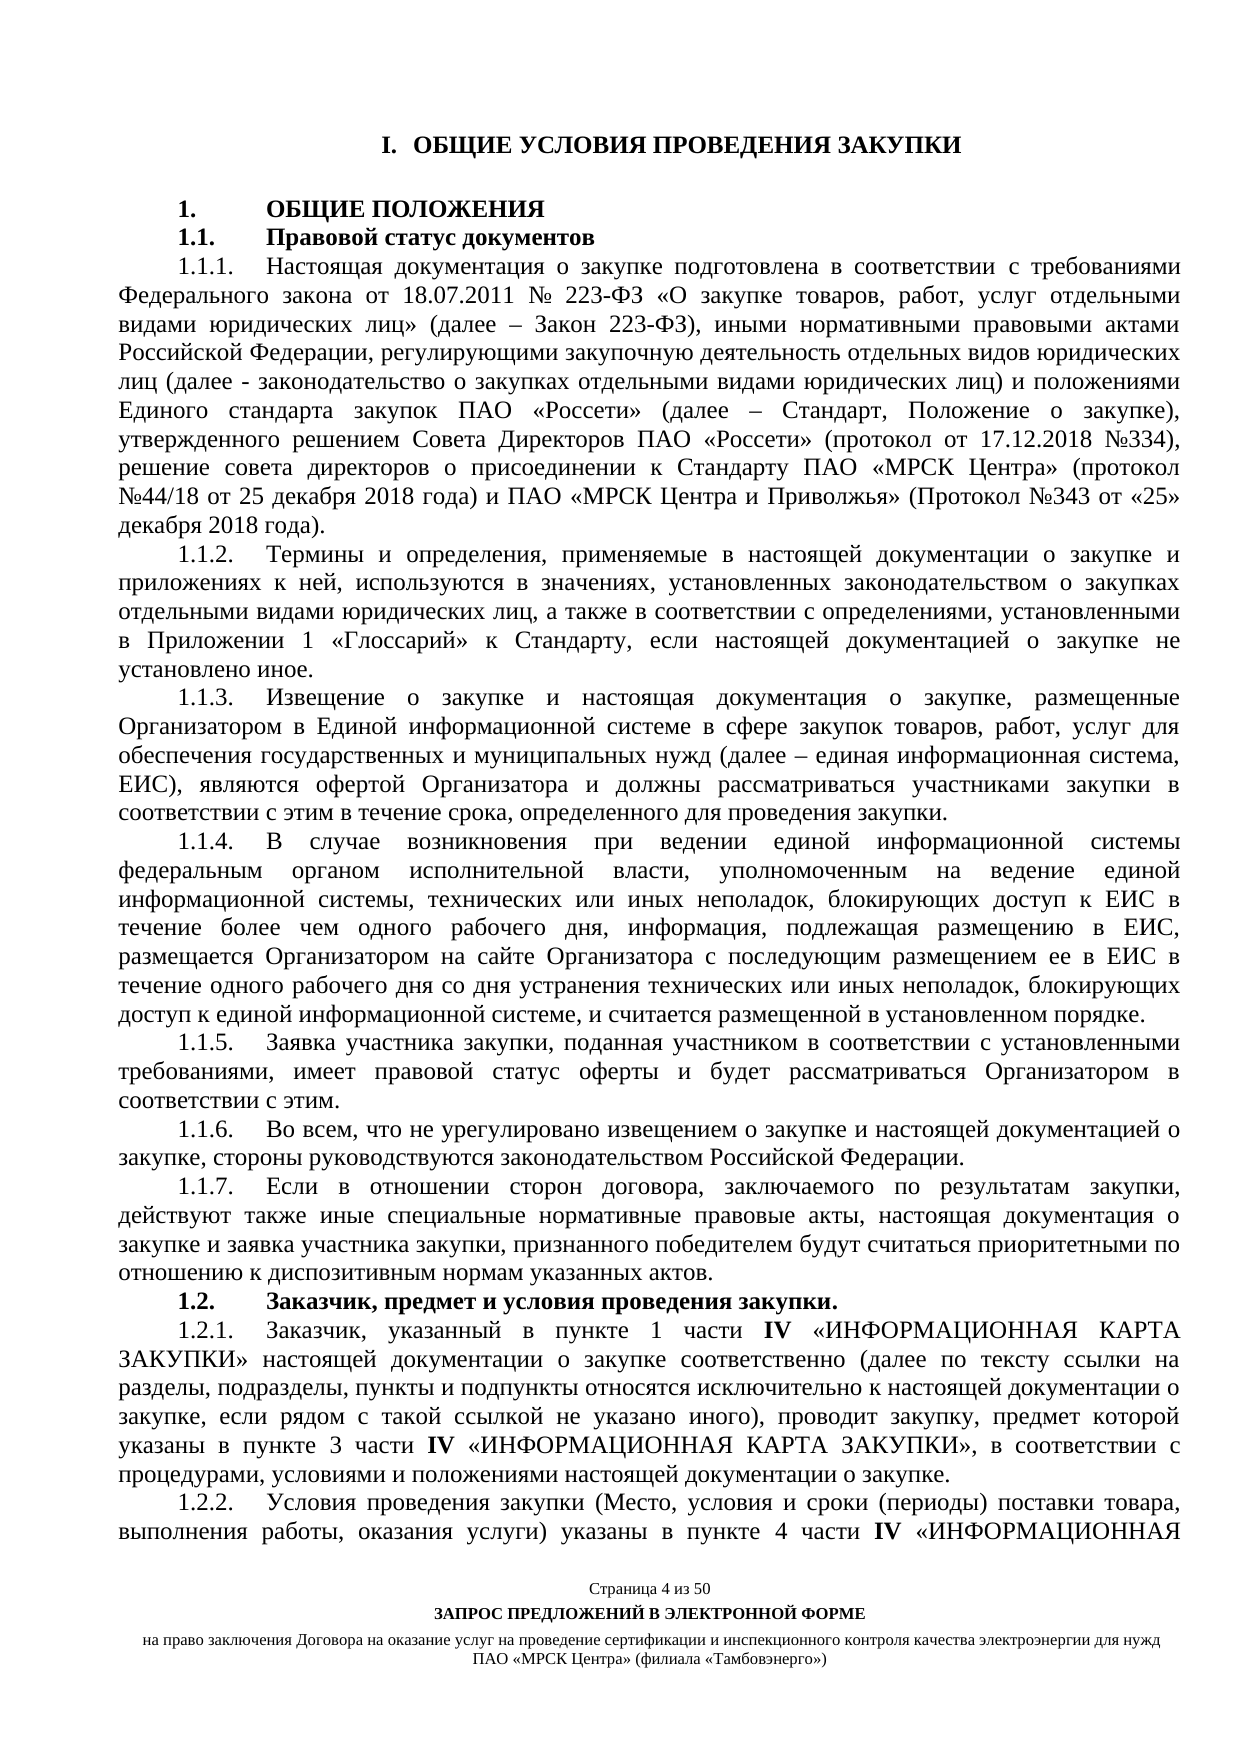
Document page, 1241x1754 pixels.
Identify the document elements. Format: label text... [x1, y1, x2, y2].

list Термины и определения, применяемые в настоящей документации о закупке и приложениях к ней, используются в значениях, установленных законодательством о закупках отдельными видами юридических лиц, а также в соответствии с определениями, установленными в Приложении 1 «Глоссарий» к Стандарту, если настоящей документацией о закупке не установлено иное. [118, 539, 1181, 682]
list Заявка участника закупки, поданная участником в соответствии с установленными требованиями, имеет правовой статус оферты и будет рассматриваться Организатором в соответствии с этим. [118, 1027, 1181, 1114]
list Во всем, что не урегулировано извещением о закупке и настоящей документацией о закупке, стороны руководствуются законодательством Российской Федерации. [118, 1114, 1181, 1171]
list В случае возникновения при ведении единой информационной системы федеральным органом исполнительной власти, уполномоченным на ведение единой информационной системы, технических или иных неполадок, блокирующих доступ к ЕИС в течение более чем одного рабочего дня, информация, подлежащая размещению в ЕИС, размещается Организатором на сайте Организатора с последующим размещением ее в ЕИС в течение одного рабочего дня со дня устранения технических или иных неполадок, блокирующих доступ к единой информационной системе, и считается размещенной в установленном порядке. [118, 826, 1181, 1027]
subtitle Заказчик, указанный в пункте 1 части IV «ИНФОРМАЦИОННАЯ КАРТА ЗАКУПКИ» настоящей документации о закупке соответственно (далее по тексту ссылки на разделы, подразделы, пункты и подпункты относятся исключительно к настоящей документации о закупке, если рядом с такой ссылкой не указано иного), проводит закупку, предмет которой указаны в пункте 3 части IV «ИНФОРМАЦИОННАЯ КАРТА ЗАКУПКИ», в соответствии с процедурами, условиями и положениями настоящей документации о закупке. [118, 1315, 1181, 1487]
subtitle Правовой статус документов [118, 222, 1181, 251]
list Извещение о закупке и настоящая документация о закупке, размещенные Организатором в Единой информационной системе в сфере закупок товаров, работ, услуг для обеспечения государственных и муниципальных нужд (далее – единая информационная система, ЕИС), являются офертой Организатора и должны рассматриваться участниками закупки в соответствии с этим в течение срока, определенного для проведения закупки. [118, 682, 1181, 826]
list Если в отношении сторон договора, заключаемого по результатам закупки, действуют также иные специальные нормативные правовые акты, настоящая документация о закупке и заявка участника закупки, признанного победителем будут считаться приоритетными по отношению к диспозитивным нормам указанных актов. [118, 1171, 1181, 1286]
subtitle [118, 1487, 1181, 1545]
subtitle ОБЩИЕ ПОЛОЖЕНИЯ [118, 194, 1181, 222]
subtitle ОБЩИЕ УСЛОВИЯ ПРОВЕДЕНИЯ закупки [118, 130, 1181, 159]
subtitle Заказчик, предмет и условия проведения закупки. [118, 1286, 1181, 1315]
list Настоящая документация о закупке подготовлена в соответствии с требованиями Федерального закона от 18.07.2011 № 223-ФЗ «О закупке товаров, работ, услуг отдельными видами юридических лиц» (далее – Закон 223-ФЗ), иными нормативными правовыми актами Российской Федерации, регулирующими закупочную деятельность отдельных видов юридических лиц (далее - законодательство о закупках отдельными видами юридических лиц) и положениями Единого стандарта закупок ПАО «Россети» (далее – Стандарт, Положение о закупке), утвержденного решением Совета Директоров ПАО «Россети» (протокол от 17.12.2018 №334), решение совета директоров о присоединении к Стандарту ПАО «МРСК Центра» (протокол №44/18 от 25 декабря 2018 года) и ПАО «МРСК Центра и Приволжья» (Протокол №343 от «25» декабря 2018 года). [118, 251, 1181, 539]
